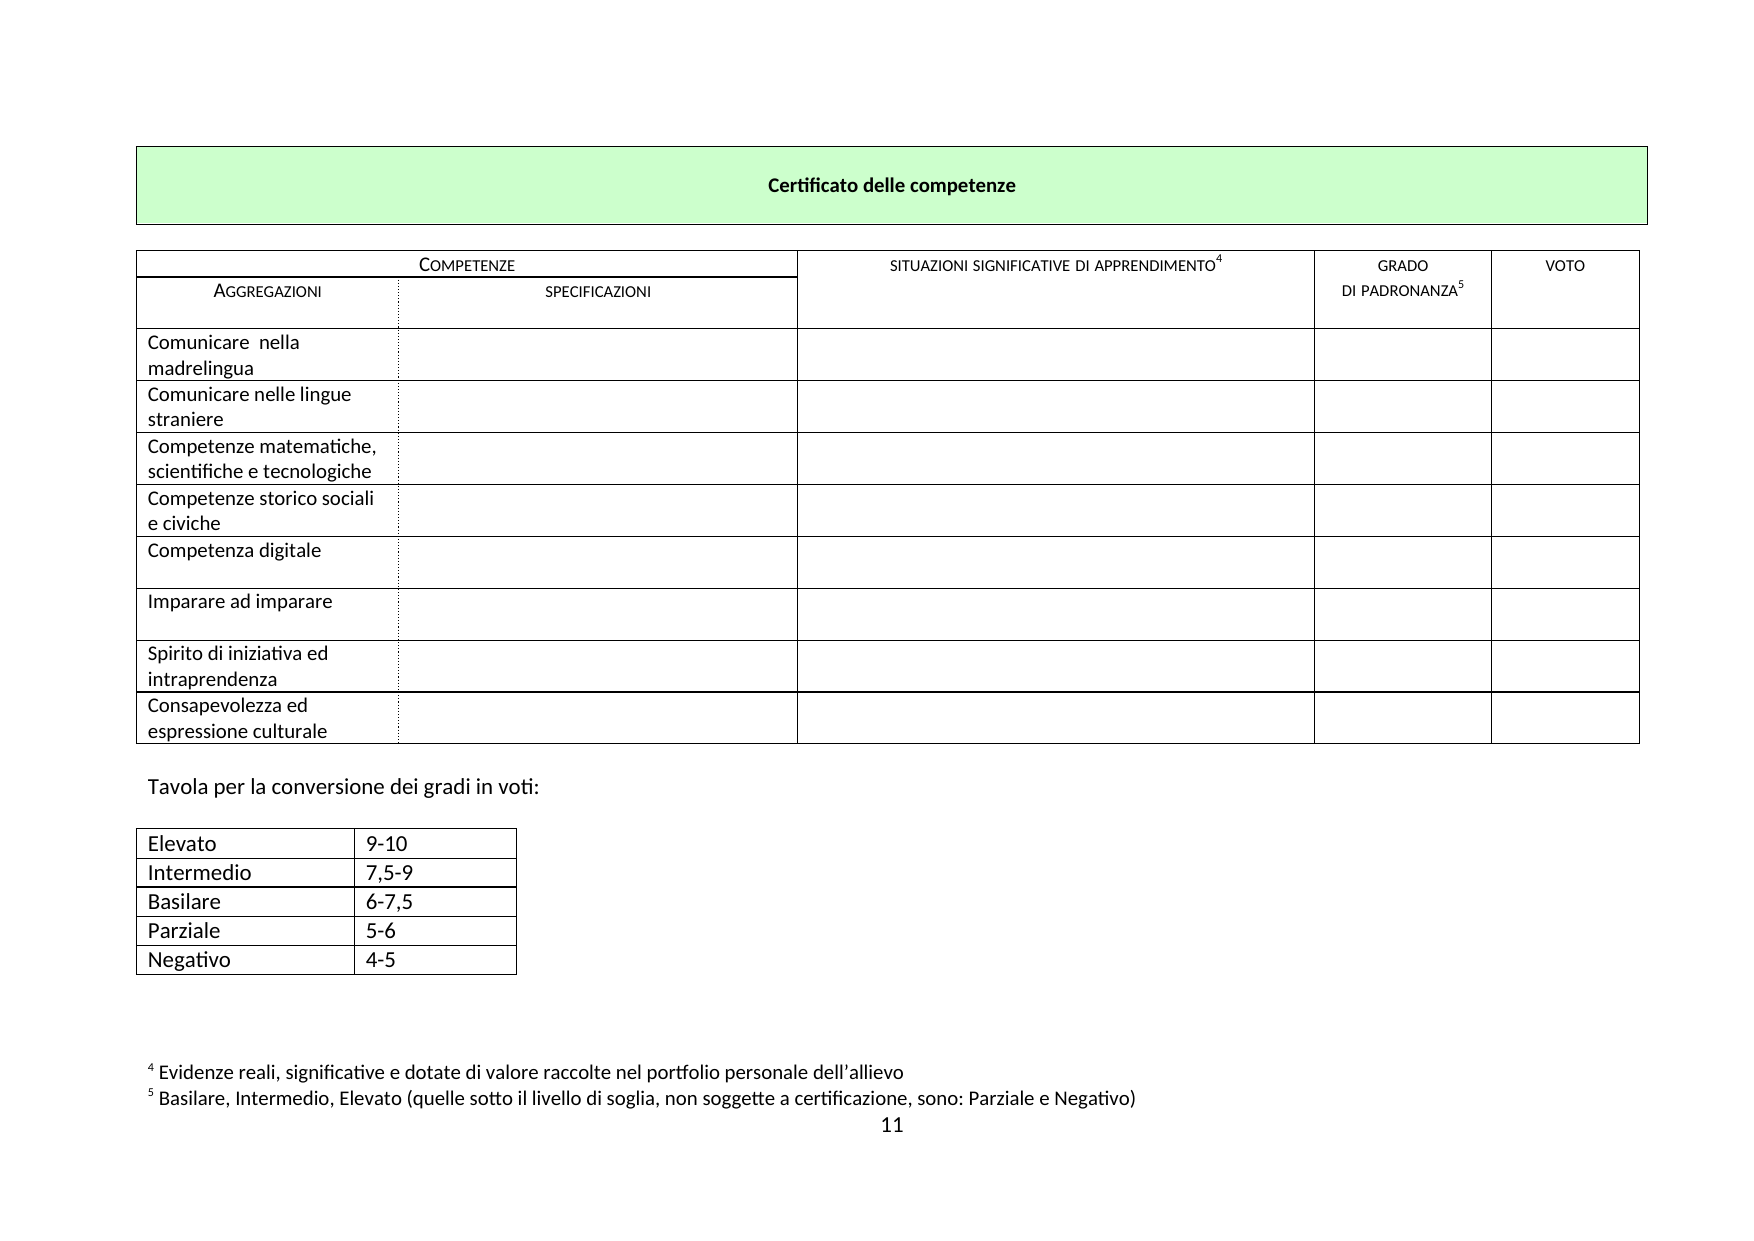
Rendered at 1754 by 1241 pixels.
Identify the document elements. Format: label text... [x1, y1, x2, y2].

table_cell [1492, 485, 1639, 536]
table_cell [1492, 641, 1639, 691]
table_cell Intermedio [137, 859, 354, 886]
table_cell [399, 589, 797, 639]
table_cell [399, 485, 797, 536]
table_cell [798, 433, 1314, 484]
table_cell Comunicare nella madrelingua [137, 329, 399, 380]
table_cell [399, 433, 797, 484]
table_cell [1492, 589, 1639, 639]
table_cell [399, 381, 797, 432]
table_cell [399, 693, 797, 743]
table_cell [1492, 537, 1639, 588]
table_cell Imparare ad imparare [137, 589, 399, 639]
table_cell [399, 537, 797, 588]
table_cell Competenza digitale [137, 537, 399, 588]
text Tavola per la conversione dei gradi in voti: [148, 772, 1636, 800]
table_cell [399, 641, 797, 691]
table_header grado di padronanza [1315, 251, 1491, 328]
table_cell Aggregazioni [137, 278, 399, 328]
table_header voto [1492, 251, 1639, 328]
table_cell [1492, 693, 1639, 743]
table_cell Negativo [137, 946, 354, 974]
table_header situazioni significative di apprendimento [798, 251, 1314, 328]
table_cell 7,5-9 [355, 859, 516, 886]
table_cell Competenze matematiche, scientifiche e tecnologiche [137, 433, 399, 484]
table_cell 5-6 [355, 917, 516, 944]
table_cell 6-7,5 [355, 888, 516, 916]
table_cell [1315, 589, 1491, 639]
table_cell [1492, 381, 1639, 432]
table_header Elevato [137, 829, 354, 857]
table_cell [798, 641, 1314, 691]
table_cell [798, 693, 1314, 743]
table_cell Spirito di iniziativa ed intraprendenza [137, 641, 399, 691]
table_cell [1492, 329, 1639, 380]
table_cell Parziale [137, 917, 354, 944]
table_cell 4-5 [355, 946, 516, 974]
table_cell [1315, 381, 1491, 432]
table_cell [1315, 329, 1491, 380]
table_cell specificazioni [399, 278, 797, 328]
table_cell [399, 329, 797, 380]
table_cell [1315, 537, 1491, 588]
table_header Competenze [137, 251, 797, 276]
table_cell Competenze storico sociali e civiche [137, 485, 399, 536]
table_cell [1315, 433, 1491, 484]
table_header 9-10 [355, 829, 516, 857]
table_cell Basilare [137, 888, 354, 916]
table_cell [798, 485, 1314, 536]
table_cell [798, 589, 1314, 639]
table_cell [798, 329, 1314, 380]
table_cell [1315, 485, 1491, 536]
table_cell Comunicare nelle lingue straniere [137, 381, 399, 432]
table_cell [1315, 641, 1491, 691]
table_cell [798, 381, 1314, 432]
table_header Certificato delle competenze [137, 147, 1647, 223]
table_cell Consapevolezza ed espressione culturale [137, 693, 399, 743]
table_cell [1315, 693, 1491, 743]
table_cell [1492, 433, 1639, 484]
table_cell [798, 537, 1314, 588]
